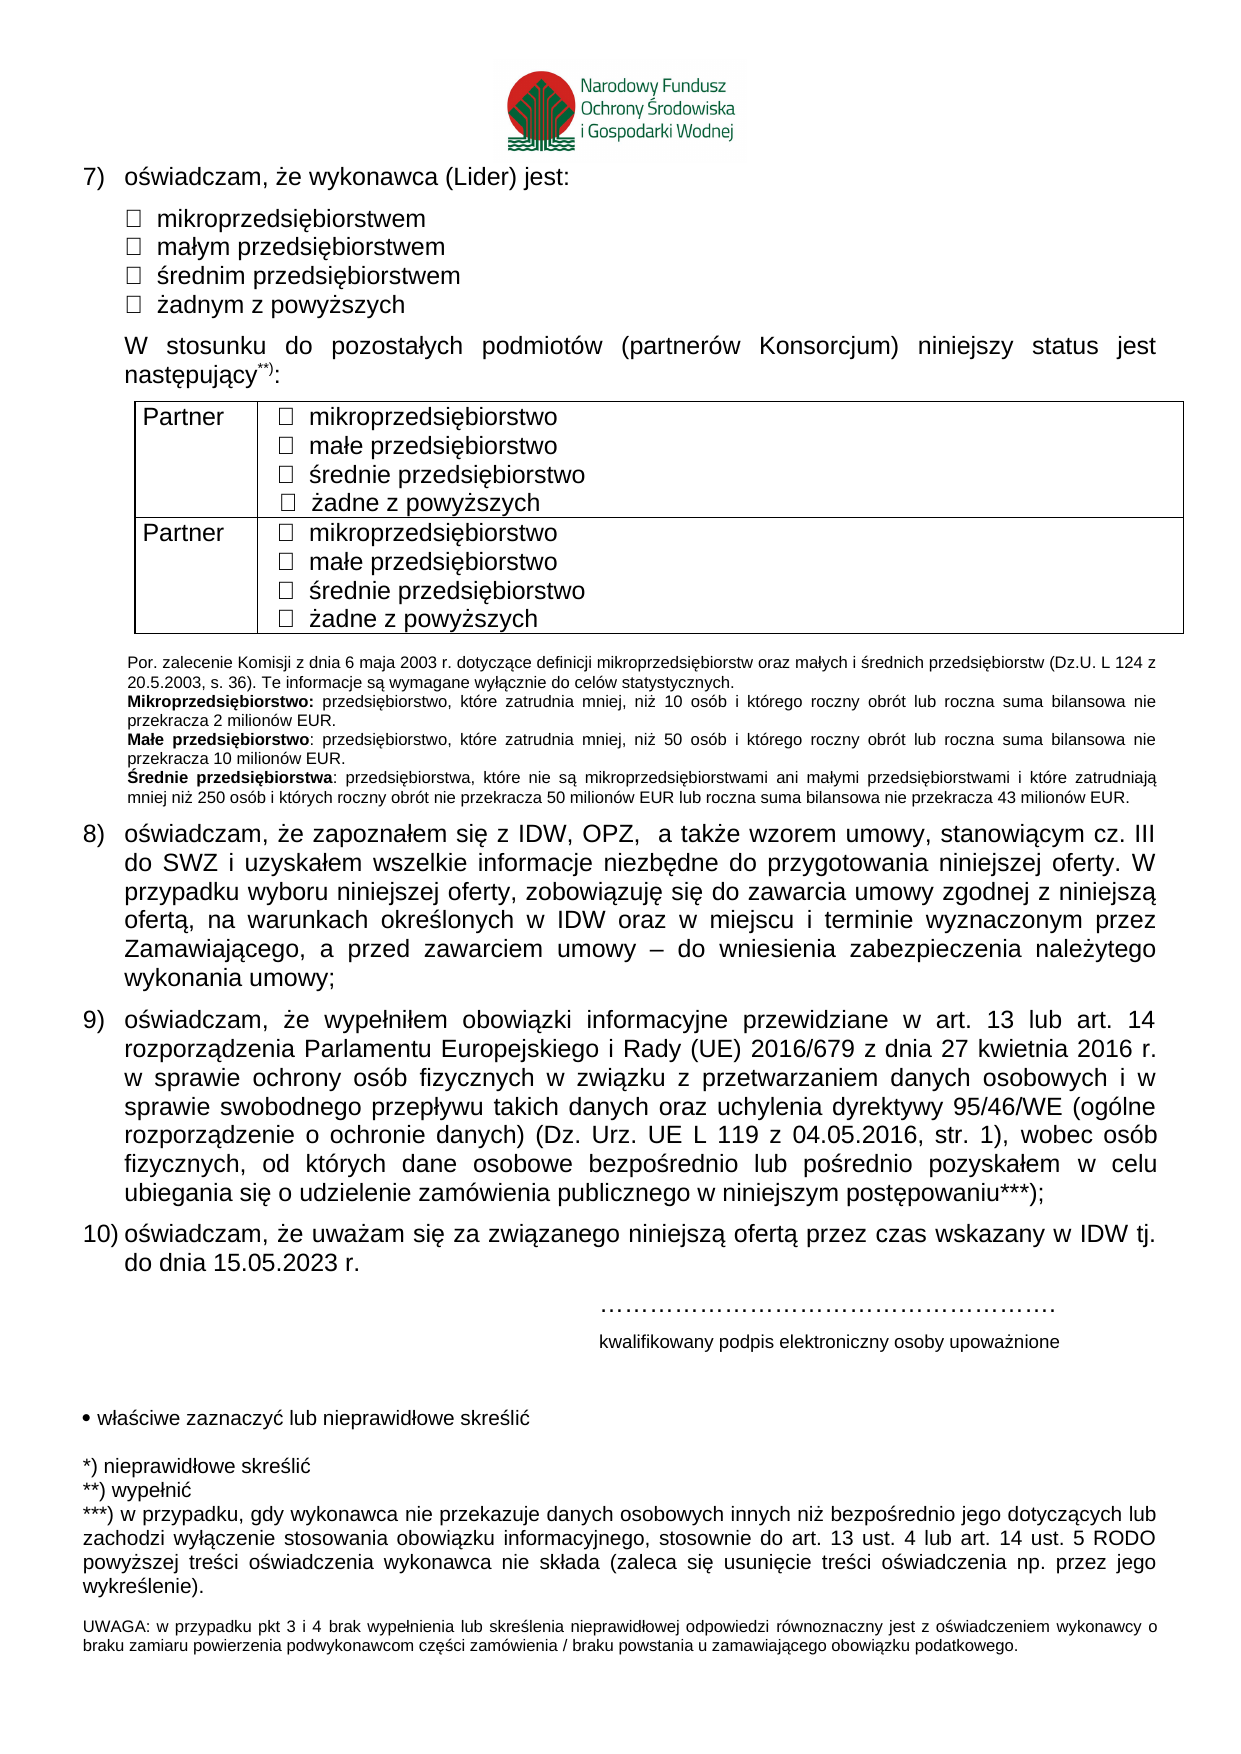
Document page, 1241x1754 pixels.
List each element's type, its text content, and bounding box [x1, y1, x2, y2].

list oświadczam, że uważam się za związanego niniejszą ofertą przez czas wskazany w IDW tj. do dnia 15.05.2023 r. [83, 1219, 1157, 1277]
text W stosunku do pozostałych podmiotów (partnerów Konsorcjum) niniejszy status jest następujący**): [124, 331, 1157, 388]
text ………………………………………………. [599, 1289, 1157, 1318]
text  mikroprzedsiębiorstwem [124, 203, 1157, 232]
text  małym przedsiębiorstwem [124, 232, 1157, 261]
text kwalifikowany podpis elektroniczny osoby upoważnione [599, 1331, 1157, 1352]
text  żadnym z powyższych [124, 290, 1157, 318]
list oświadczam, że wykonawca (Lider) jest: [83, 162, 1157, 191]
table_cell  mikroprzedsiębiorstwo  małe przedsiębiorstwo  średnie przedsiębiorstwo  żadne z powyższych [258, 518, 1183, 633]
table_header Partner [136, 402, 257, 517]
table_header  mikroprzedsiębiorstwo  małe przedsiębiorstwo  średnie przedsiębiorstwo  żadne z powyższych [258, 402, 1183, 517]
text Małe przedsiębiorstwo: przedsiębiorstwo, które zatrudnia mniej, niż 50 osób i którego roczny obrót lub roczna suma bilansowa nie przekracza 10 milionów EUR. [127, 730, 1157, 768]
text *) nieprawidłowe skreślić [83, 1454, 1157, 1478]
picture [493, 59, 748, 163]
text właściwe zaznaczyć lub nieprawidłowe skreślić [83, 1406, 1157, 1430]
table_cell Partner [136, 518, 257, 633]
list oświadczam, że zapoznałem się z IDW, OPZ, a także wzorem umowy, stanowiącym cz. III do SWZ i uzyskałem wszelkie informacje niezbędne do przygotowania niniejszej oferty. W przypadku wyboru niniejszej oferty, zobowiązuję się do zawarcia umowy zgodnej z niniejszą ofertą, na warunkach określonych w IDW oraz w miejscu i terminie wyznaczonym przez Zamawiającego, a przed zawarciem umowy – do wniesienia zabezpieczenia należytego wykonania umowy; [83, 819, 1157, 992]
text Por. zalecenie Komisji z dnia 6 maja 2003 r. dotyczące definicji mikroprzedsiębiorstw oraz małych i średnich przedsiębiorstw (Dz.U. L 124 z 20.5.2003, s. 36). Te informacje są wymagane wyłącznie do celów statystycznych. [127, 653, 1157, 692]
list oświadczam, że wypełniłem obowiązki informacyjne przewidziane w art. 13 lub art. 14 rozporządzenia Parlamentu Europejskiego i Rady (UE) 2016/679 z dnia 27 kwietnia 2016 r. w sprawie ochrony osób fizycznych w związku z przetwarzaniem danych osobowych i w sprawie swobodnego przepływu takich danych oraz uchylenia dyrektywy 95/46/WE (ogólne rozporządzenie o ochronie danych) (Dz. Urz. UE L 119 z 04.05.2016, str. 1), wobec osób fizycznych, od których dane osobowe bezpośrednio lub pośrednio pozyskałem w celu ubiegania się o udzielenie zamówienia publicznego w niniejszym postępowaniu***); [83, 1006, 1157, 1207]
text Mikroprzedsiębiorstwo: przedsiębiorstwo, które zatrudnia mniej, niż 10 osób i którego roczny obrót lub roczna suma bilansowa nie przekracza 2 milionów EUR. [127, 692, 1157, 730]
text **) wypełnić [83, 1478, 1157, 1502]
text ***) w przypadku, gdy wykonawca nie przekazuje danych osobowych innych niż bezpośrednio jego dotyczących lub zachodzi wyłączenie stosowania obowiązku informacyjnego, stosownie do art. 13 ust. 4 lub art. 14 ust. 5 RODO powyższej treści oświadczenia wykonawca nie składa (zaleca się usunięcie treści oświadczenia np. przez jego wykreślenie). [83, 1502, 1157, 1598]
text Średnie przedsiębiorstwa: przedsiębiorstwa, które nie są mikroprzedsiębiorstwami ani małymi przedsiębiorstwami i które zatrudniają mniej niż 250 osób i których roczny obrót nie przekracza 50 milionów EUR lub roczna suma bilansowa nie przekracza 43 milionów EUR. [127, 768, 1157, 807]
text  średnim przedsiębiorstwem [124, 261, 1157, 290]
text UWAGA: w przypadku pkt 3 i 4 brak wypełnienia lub skreślenia nieprawidłowej odpowiedzi równoznaczny jest z oświadczeniem wykonawcy o braku zamiaru powierzenia podwykonawcom części zamówienia / braku powstania u zamawiającego obowiązku podatkowego. [83, 1617, 1157, 1655]
